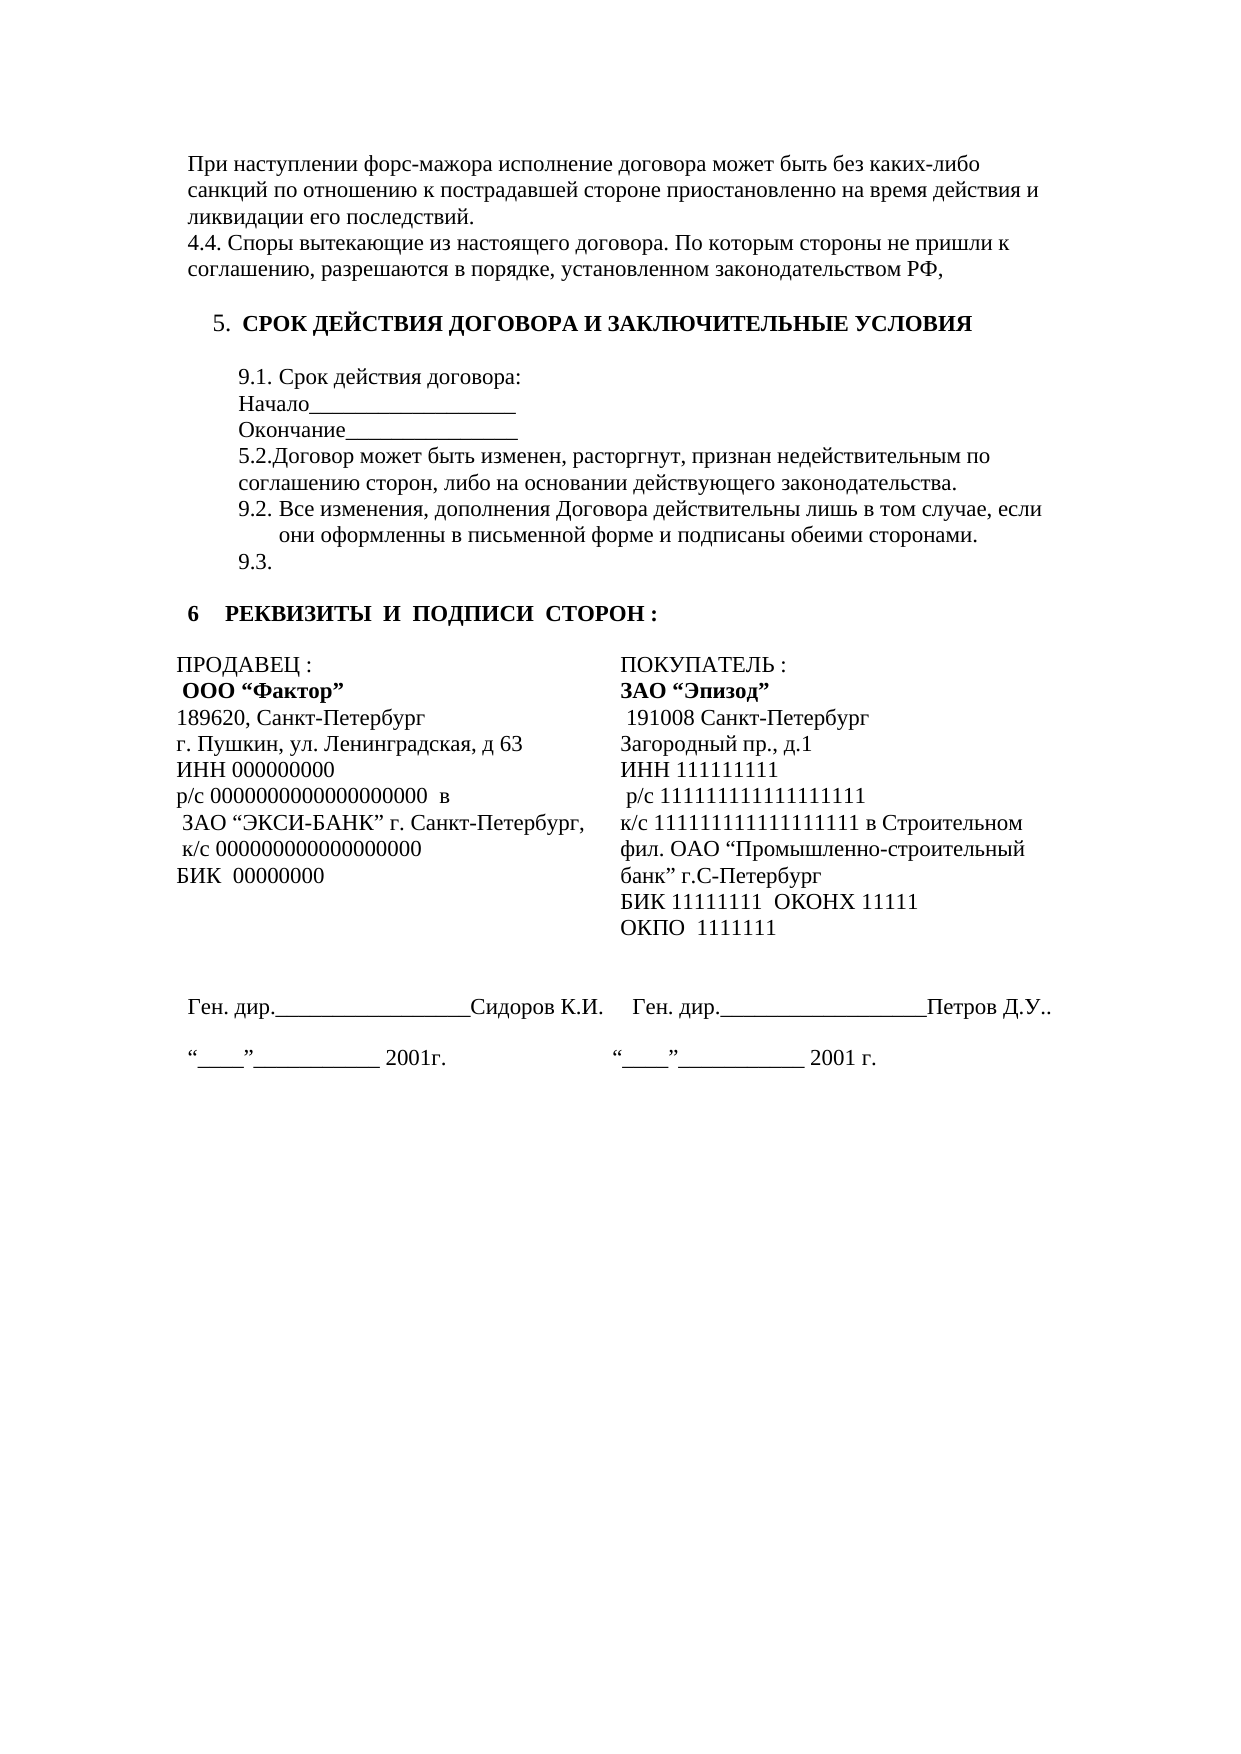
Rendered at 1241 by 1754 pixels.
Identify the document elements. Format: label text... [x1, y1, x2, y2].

text Ген. дир._________________Сидоров К.И. Ген. дир.__________________Петров Д.У.. [187, 993, 1053, 1020]
table_header ПРОДАВЕЦ : ООО “Фактор” 189620, Санкт-Петербург г. Пушкин, ул. Ленинградская, д 63 ИНН 000000000 р/с 0000000000000000000 в ЗАО “ЭКСИ-БАНК” г. Санкт-Петербург, к/с 000000000000000000 БИК 00000000 [165, 651, 609, 941]
list Срок действия договора: [238, 363, 1053, 389]
text Начало__________________ [238, 389, 1053, 416]
text “____”___________ 2001г. “____”___________ 2001 г. [187, 1044, 1053, 1070]
text При наступлении форс-мажора исполнение договора может быть без каких-либо санкций по отношению к пострадавшей стороне приостановленно на время действия и ликвидации его последствий. [187, 150, 1053, 229]
list РЕКВИЗИТЫ И ПОДПИСИ СТОРОН : [187, 600, 1053, 627]
table_header ПОКУПАТЕЛЬ : ЗАО “Эпизод” 191008 Санкт-Петербург Загородный пр., д.1 ИНН 111111111 р/с 111111111111111111 к/с 111111111111111111 в Строительном фил. ОАО “Промышленно-строительный банк” г.С-Петербург БИК 11111111 ОКОНХ 11111 ОКПО 1111111 [609, 651, 1053, 941]
text Окончание_______________ [238, 416, 1053, 442]
text 5.2.Договор может быть изменен, расторгнут, признан недействительным по соглашению сторон, либо на основании действующего законодательства. [238, 442, 1053, 495]
text 4.4. Споры вытекающие из настоящего договора. По которым стороны не пришли к соглашению, разрешаются в порядке, установленном законодательством РФ, [187, 229, 1053, 282]
list Все изменения, дополнения Договора действительны лишь в том случае, если они оформленны в письменной форме и подписаны обеими сторонами. [238, 495, 1053, 548]
list СРОК ДЕЙСТВИЯ ДОГОВОРА И ЗАКЛЮЧИТЕЛЬНЫЕ УСЛОВИЯ [212, 308, 1053, 337]
